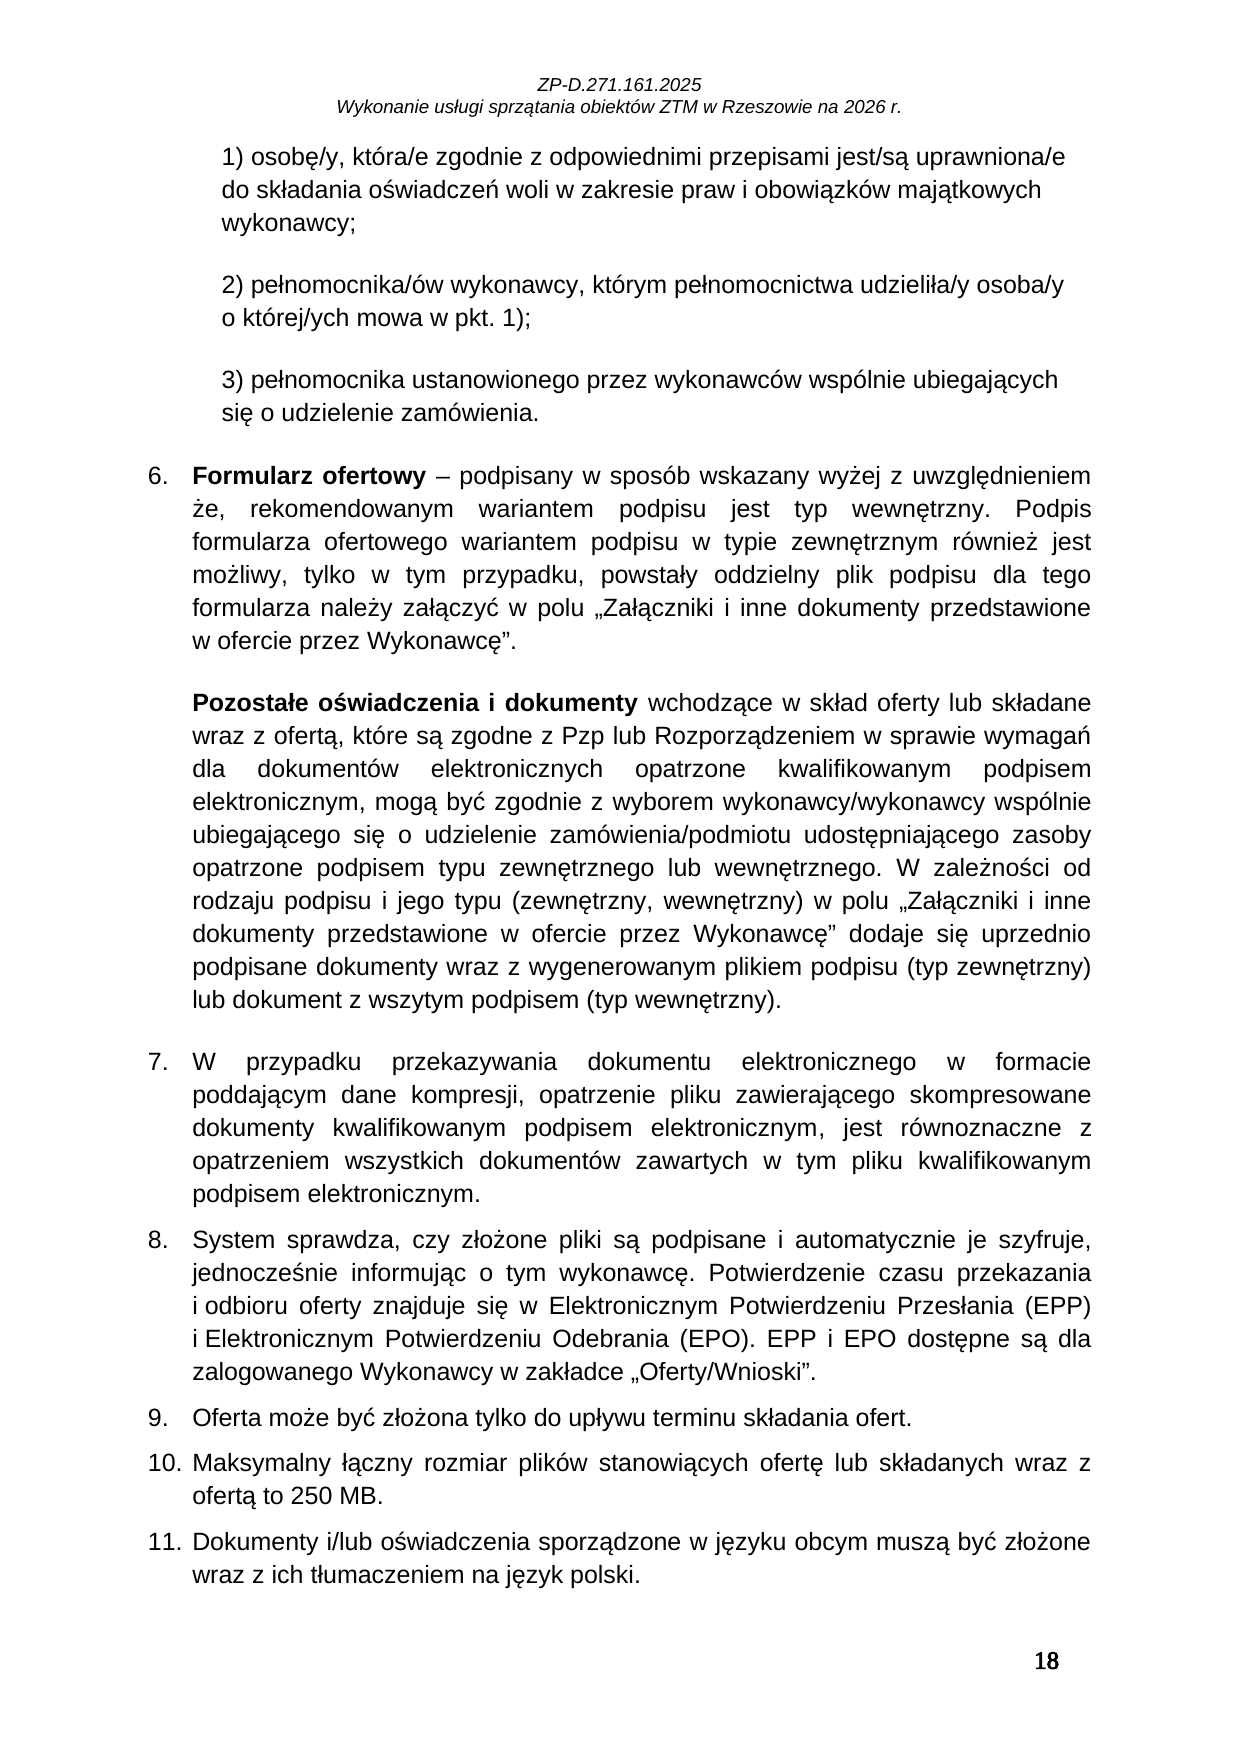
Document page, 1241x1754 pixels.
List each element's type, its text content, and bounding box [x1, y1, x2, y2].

list Maksymalny łączny rozmiar plików stanowiących ofertę lub składanych wraz z ofertą to 250 MB. [148, 1448, 1092, 1510]
text Pozostałe oświadczenia i dokumenty wchodzące w skład oferty lub składane wraz z ofertą, które są zgodne z Pzp lub Rozporządzeniem w sprawie wymagań dla dokumentów elektronicznych opatrzone kwalifikowanym podpisem elektronicznym, mogą być zgodnie z wyborem wykonawcy/wykonawcy wspólnie ubiegającego się o udzielenie zamówienia/podmiotu udostępniającego zasoby opatrzone podpisem typu zewnętrznego lub wewnętrznego. W zależności od rodzaju podpisu i jego typu (zewnętrzny, wewnętrzny) w polu „Załączniki i inne dokumenty przedstawione w ofercie przez Wykonawcę” dodaje się uprzednio podpisane dokumenty wraz z wygenerowanym plikiem podpisu (typ zewnętrzny) lub dokument z wszytym podpisem (typ wewnętrzny). [192, 688, 1092, 1014]
text 2) pełnomocnika/ów wykonawcy, którym pełnomocnictwa udzieliła/y osoba/y o której/ych mowa w pkt. 1); [221, 270, 1092, 332]
list Oferta może być złożona tylko do upływu terminu składania ofert. [148, 1402, 1092, 1431]
list W przypadku przekazywania dokumentu elektronicznego w formacie poddającym dane kompresji, opatrzenie pliku zawierającego skompresowane dokumenty kwalifikowanym podpisem elektronicznym, jest równoznaczne z opatrzeniem wszystkich dokumentów zawartych w tym pliku kwalifikowanym podpisem elektronicznym. [148, 1047, 1092, 1208]
text 1) osobę/y, która/e zgodnie z odpowiednimi przepisami jest/są uprawniona/e do składania oświadczeń woli w zakresie praw i obowiązków majątkowych wykonawcy; [221, 142, 1092, 237]
text 3) pełnomocnika ustanowionego przez wykonawców wspólnie ubiegających się o udzielenie zamówienia. [221, 365, 1092, 427]
list System sprawdza, czy złożone pliki są podpisane i automatycznie je szyfruje, jednocześnie informując o tym wykonawcę. Potwierdzenie czasu przekazania i odbioru oferty znajduje się w Elektronicznym Potwierdzeniu Przesłania (EPP) i Elektronicznym Potwierdzeniu Odebrania (EPO). EPP i EPO dostępne są dla zalogowanego Wykonawcy w zakładce „Oferty/Wnioski”. [148, 1225, 1092, 1386]
list Dokumenty i/lub oświadczenia sporządzone w języku obcym muszą być złożone wraz z ich tłumaczeniem na język polski. [148, 1527, 1092, 1588]
list Formularz ofertowy – podpisany w sposób wskazany wyżej z uwzględnieniem że, rekomendowanym wariantem podpisu jest typ wewnętrzny. Podpis formularza ofertowego wariantem podpisu w typie zewnętrznym również jest możliwy, tylko w tym przypadku, powstały oddzielny plik podpisu dla tego formularza należy załączyć w polu „Załączniki i inne dokumenty przedstawione w ofercie przez Wykonawcę”. [148, 461, 1092, 654]
